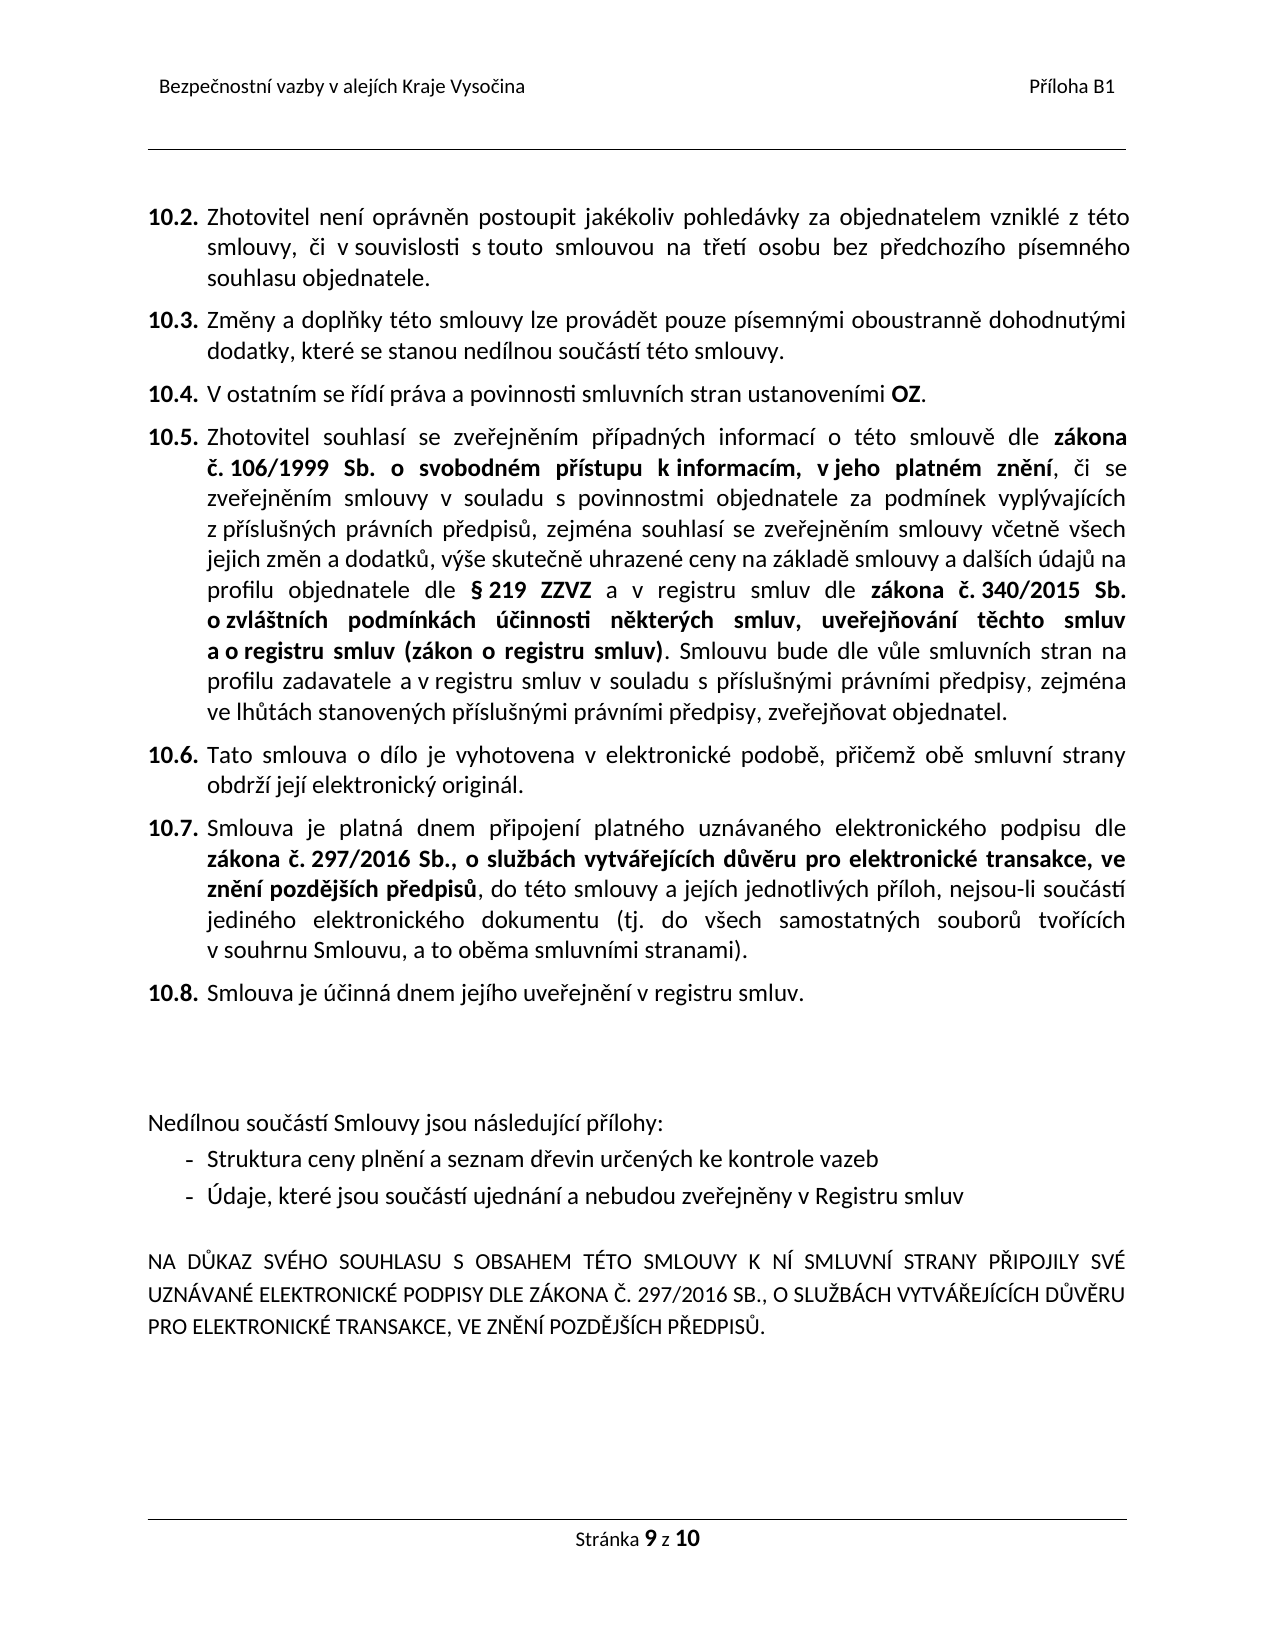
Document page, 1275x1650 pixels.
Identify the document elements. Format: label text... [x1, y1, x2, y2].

text NA DŮKAZ SVÉHO SOUHLASU S OBSAHEM TÉTO smlouvy K NÍ SMLUVNÍ STRANY PŘIPOJILY SVÉ UZNÁVANÉ ELEKTRONICKÉ PODPISY DLE ZÁKONA Č. 297/2016 SB., O SLUŽBÁCH VYTVÁŘEJÍCÍCH DŮVĚRU PRO ELEKTRONICKÉ TRANSAKCE, VE ZNĚNÍ POZDĚJŠÍCH PŘEDPISŮ. [148, 1247, 1127, 1340]
list Zhotovitel souhlasí se zveřejněním případných informací o této smlouvě dle zákona č. 106/1999 Sb. o svobodném přístupu k informacím, v jeho platném znění, či se zveřejněním smlouvy v souladu s povinnostmi objednatele za podmínek vyplývajících z příslušných právních předpisů, zejména souhlasí se zveřejněním smlouvy včetně všech jejich změn a dodatků, výše skutečně uhrazené ceny na základě smlouvy a dalších údajů na profilu objednatele dle § 219 ZZVZ a v registru smluv dle zákona č. 340/2015 Sb. o zvláštních podmínkách účinnosti některých smluv, uveřejňování těchto smluv a o registru smluv (zákon o registru smluv). Smlouvu bude dle vůle smluvních stran na profilu zadavatele a v registru smluv v souladu s příslušnými právními předpisy, zejména ve lhůtách stanovených příslušnými právními předpisy, zveřejňovat objednatel. [148, 421, 1127, 726]
list V ostatním se řídí práva a povinnosti smluvních stran ustanoveními OZ. [148, 378, 1127, 409]
list Zhotovitel není oprávněn postoupit jakékoliv pohledávky za objednatelem vzniklé z této smlouvy, či v souvislosti s touto smlouvou na třetí osobu bez předchozího písemného souhlasu objednatele. [148, 201, 1131, 292]
list Tato smlouva o dílo je vyhotovena v elektronické podobě, přičemž obě smluvní strany obdrží její elektronický originál. [148, 739, 1127, 800]
list Smlouva je platná dnem připojení platného uznávaného elektronického podpisu dle zákona č. 297/2016 Sb., o službách vytvářejících důvěru pro elektronické transakce, ve znění pozdějších předpisů, do této smlouvy a jejích jednotlivých příloh, nejsou-li součástí jediného elektronického dokumentu (tj. do všech samostatných souborů tvořících v souhrnu Smlouvu, a to oběma smluvními stranami). [148, 812, 1127, 965]
text Nedílnou součástí Smlouvy jsou následující přílohy: [148, 1107, 1127, 1137]
list Údaje, které jsou součástí ujednání a nebudou zveřejněny v Registru smluv [185, 1180, 1127, 1211]
list Smlouva je účinná dnem jejího uveřejnění v registru smluv. [148, 978, 1127, 1008]
list Změny a doplňky této smlouvy lze provádět pouze písemnými oboustranně dohodnutými dodatky, které se stanou nedílnou součástí této smlouvy. [148, 305, 1127, 366]
list Struktura ceny plnění a seznam dřevin určených ke kontrole vazeb [185, 1143, 1127, 1174]
